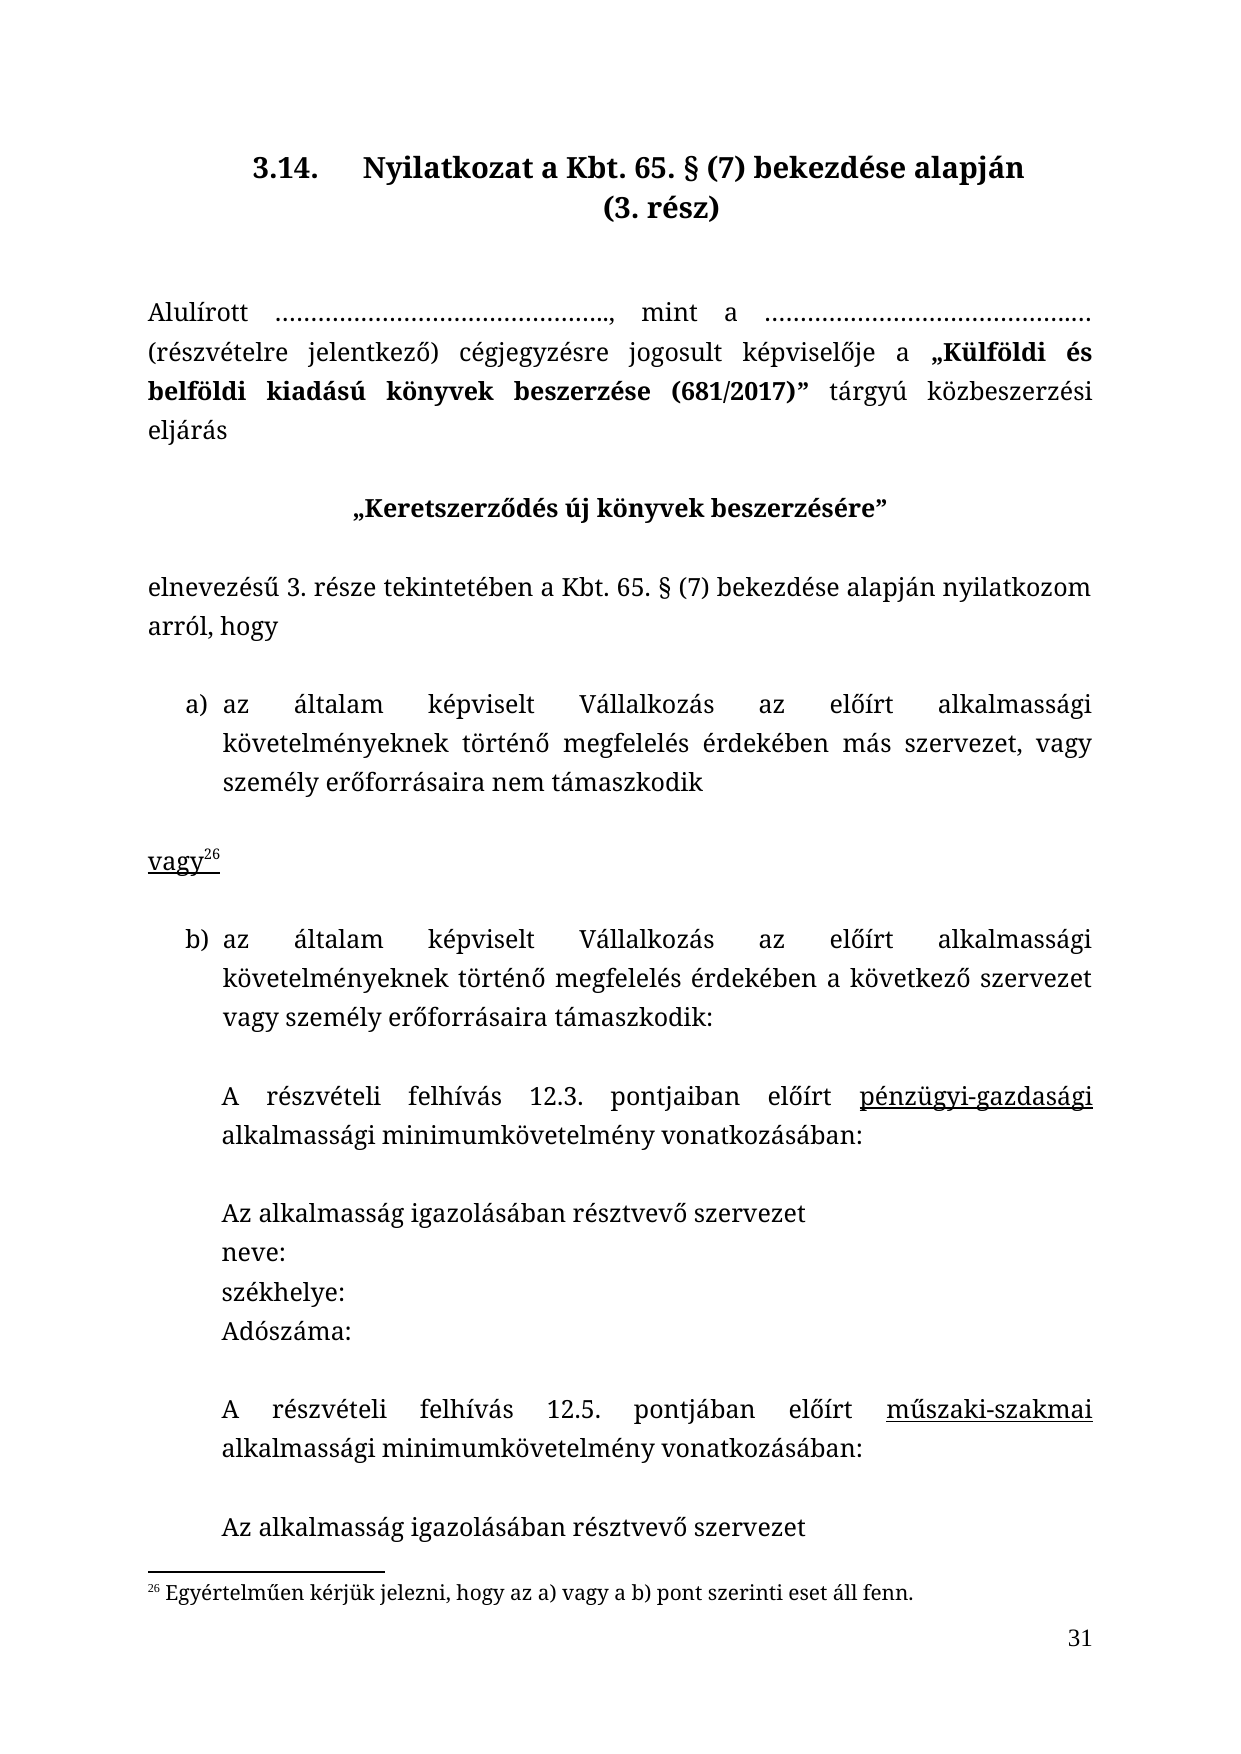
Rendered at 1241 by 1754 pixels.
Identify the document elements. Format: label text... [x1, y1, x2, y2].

list az általam képviselt Vállalkozás az előírt alkalmassági követelményeknek történő megfelelés érdekében más szervezet, vagy személy erőforrásaira nem támaszkodik [185, 687, 1093, 799]
text Az alkalmasság igazolásában résztvevő szervezet [221, 1509, 1093, 1543]
text vagy [148, 843, 1093, 877]
list az általam képviselt Vállalkozás az előírt alkalmassági követelményeknek történő megfelelés érdekében a következő szervezet vagy személy erőforrásaira támaszkodik: [185, 922, 1093, 1034]
text Adószáma: [221, 1313, 1093, 1347]
text A részvételi felhívás 12.3. pontjaiban előírt pénzügyi-gazdasági alkalmassági minimumkövetelmény vonatkozásában: [221, 1078, 1093, 1152]
text székhelye: [221, 1274, 1093, 1308]
text A részvételi felhívás 12.5. pontjában előírt műszaki-szakmai alkalmassági minimumkövetelmény vonatkozásában: [221, 1392, 1093, 1465]
text neve: [221, 1235, 1093, 1269]
text „Keretszerződés új könyvek beszerzésére” [148, 491, 1093, 525]
text elnevezésű 3. része tekintetében a Kbt. 65. § (7) bekezdése alapján nyilatkozom arról, hogy [148, 569, 1093, 642]
text Az alkalmasság igazolásában résztvevő szervezet [221, 1196, 1093, 1230]
text Alulírott ……………………………………….., mint a …………………………………….… (részvételre jelentkező) cégjegyzésre jogosult képviselője a „Külföldi és belföldi kiadású könyvek beszerzése (681/2017)” tárgyú közbeszerzési eljárás [148, 295, 1093, 447]
subtitle Nyilatkozat a Kbt. 65. § (7) bekezdése alapján (3. rész) [185, 148, 1093, 227]
